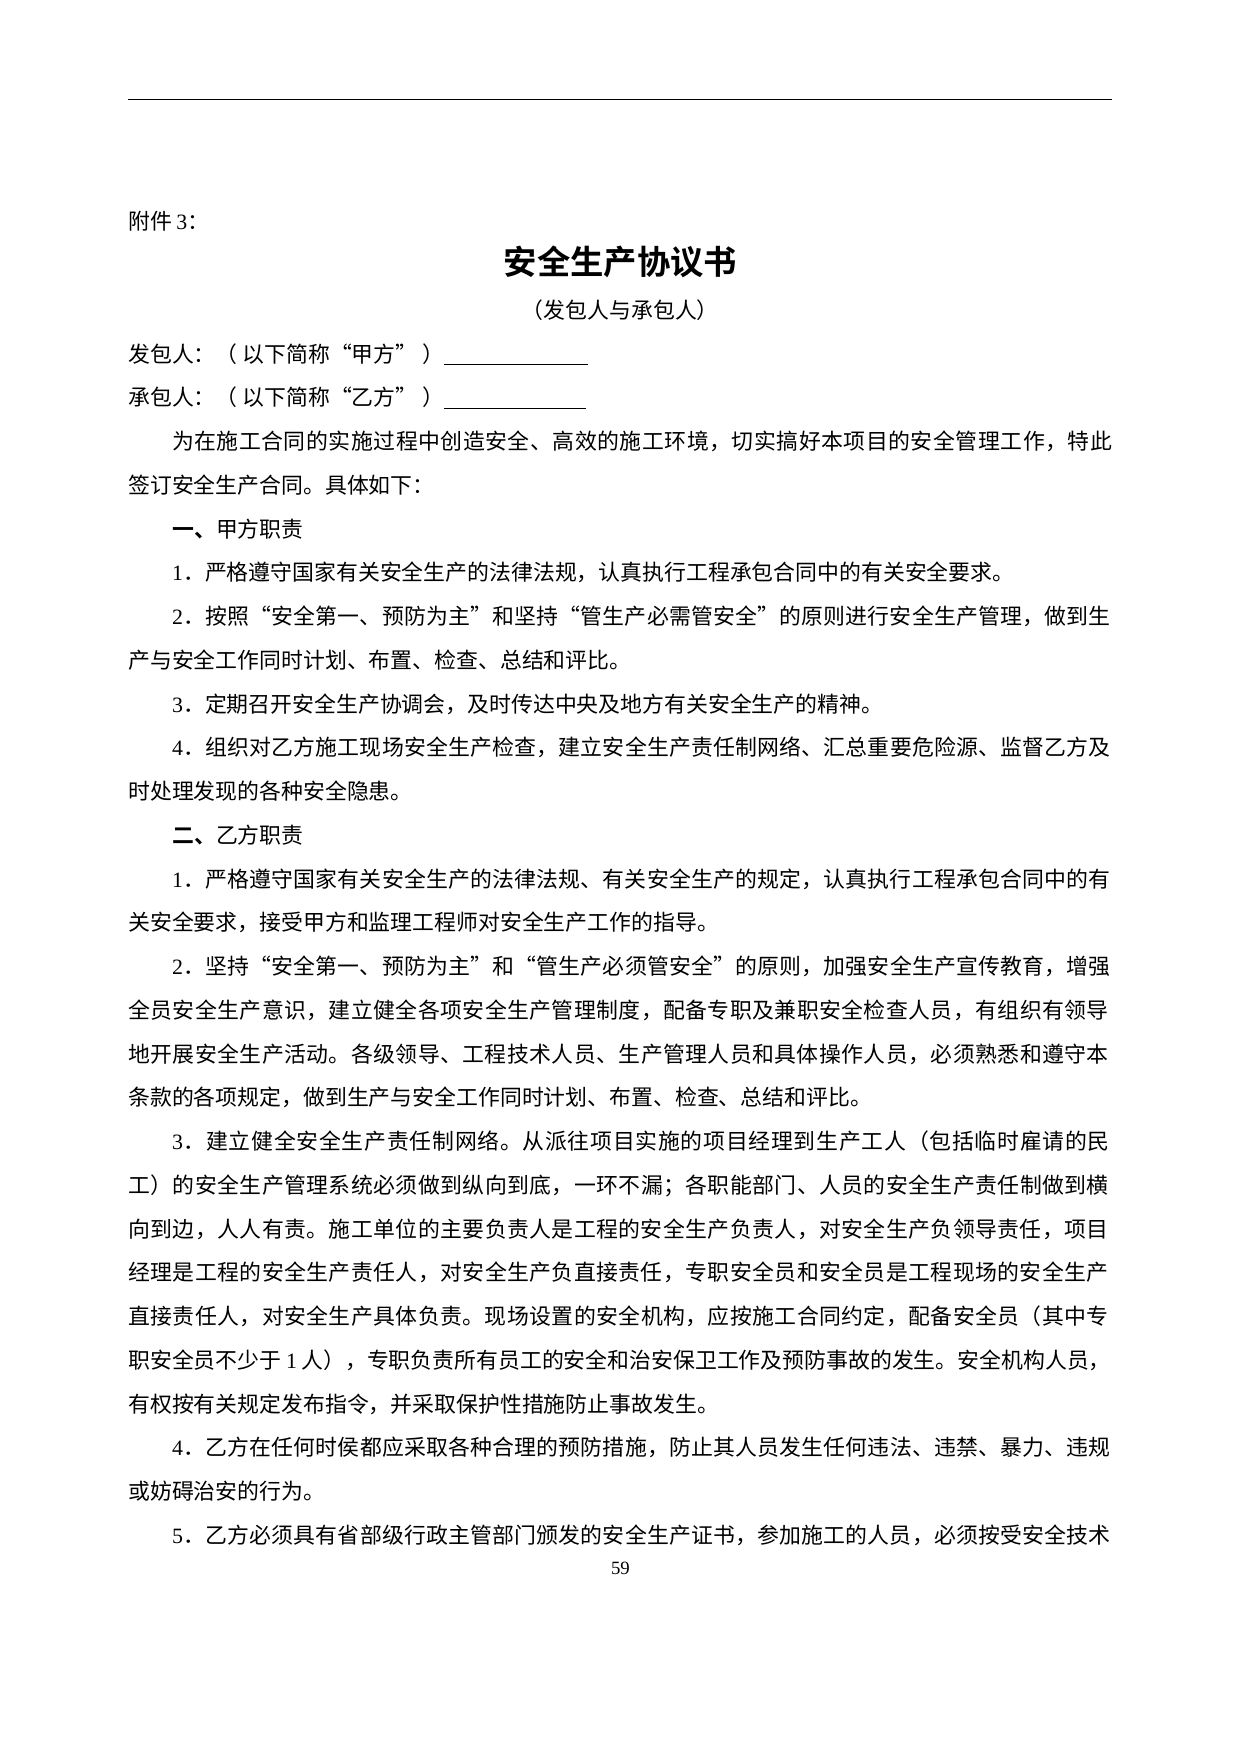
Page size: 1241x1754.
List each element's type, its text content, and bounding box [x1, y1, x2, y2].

text 4．组织对乙方施工现场安全生产检查，建立安全生产责任制网络、汇总重要危险源、监督乙方及时处理发现的各种安全隐患。 [128, 721, 1112, 808]
text （发包人与承包人） [128, 283, 1112, 327]
text 安全生产协议书 [128, 237, 1112, 283]
text 4．乙方在任何时侯都应采取各种合理的预防措施，防止其人员发生任何违法、违禁、暴力、违规或妨碍治安的行为。 [128, 1421, 1112, 1508]
text 一、甲方职责 [128, 502, 1112, 546]
text 附件3： [128, 196, 1112, 237]
text 1．严格遵守国家有关安全生产的法律法规，认真执行工程承包合同中的有关安全要求。 [128, 546, 1112, 589]
text 2．按照“安全第一、预防为主”和坚持“管生产必需管安全”的原则进行安全生产管理，做到生产与安全工作同时计划、布置、检查、总结和评比。 [128, 589, 1112, 677]
text 二、乙方职责 [128, 808, 1112, 852]
text 发包人：（ 以下简称“甲方” ） [128, 327, 1112, 371]
text 承包人：（ 以下简称“乙方” ） [128, 371, 1112, 414]
text 3．定期召开安全生产协调会，及时传达中央及地方有关安全生产的精神。 [128, 677, 1112, 721]
text 3．建立健全安全生产责任制网络。从派往项目实施的项目经理到生产工人（包括临时雇请的民工）的安全生产管理系统必须做到纵向到底，一环不漏；各职能部门、人员的安全生产责任制做到横向到边，人人有责。施工单位的主要负责人是工程的安全生产负责人，对安全生产负领导责任，项目经理是工程的安全生产责任人，对安全生产负直接责任，专职安全员和安全员是工程现场的安全生产直接责任人，对安全生产具体负责。现场设置的安全机构，应按施工合同约定，配备安全员（其中专职安全员不少于1人），专职负责所有员工的安全和治安保卫工作及预防事故的发生。安全机构人员，有权按有关规定发布指令，并采取保护性措施防止事故发生。 [128, 1114, 1112, 1421]
text 2．坚持“安全第一、预防为主”和“管生产必须管安全”的原则，加强安全生产宣传教育，增强全员安全生产意识，建立健全各项安全生产管理制度，配备专职及兼职安全检查人员，有组织有领导地开展安全生产活动。各级领导、工程技术人员、生产管理人员和具体操作人员，必须熟悉和遵守本条款的各项规定，做到生产与安全工作同时计划、布置、检查、总结和评比。 [128, 939, 1112, 1114]
text 1．严格遵守国家有关安全生产的法律法规、有关安全生产的规定，认真执行工程承包合同中的有关安全要求，接受甲方和监理工程师对安全生产工作的指导。 [128, 852, 1112, 939]
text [128, 1508, 1112, 1552]
text 为在施工合同的实施过程中创造安全、高效的施工环境，切实搞好本项目的安全管理工作，特此签订安全生产合同。具体如下： [128, 414, 1112, 502]
